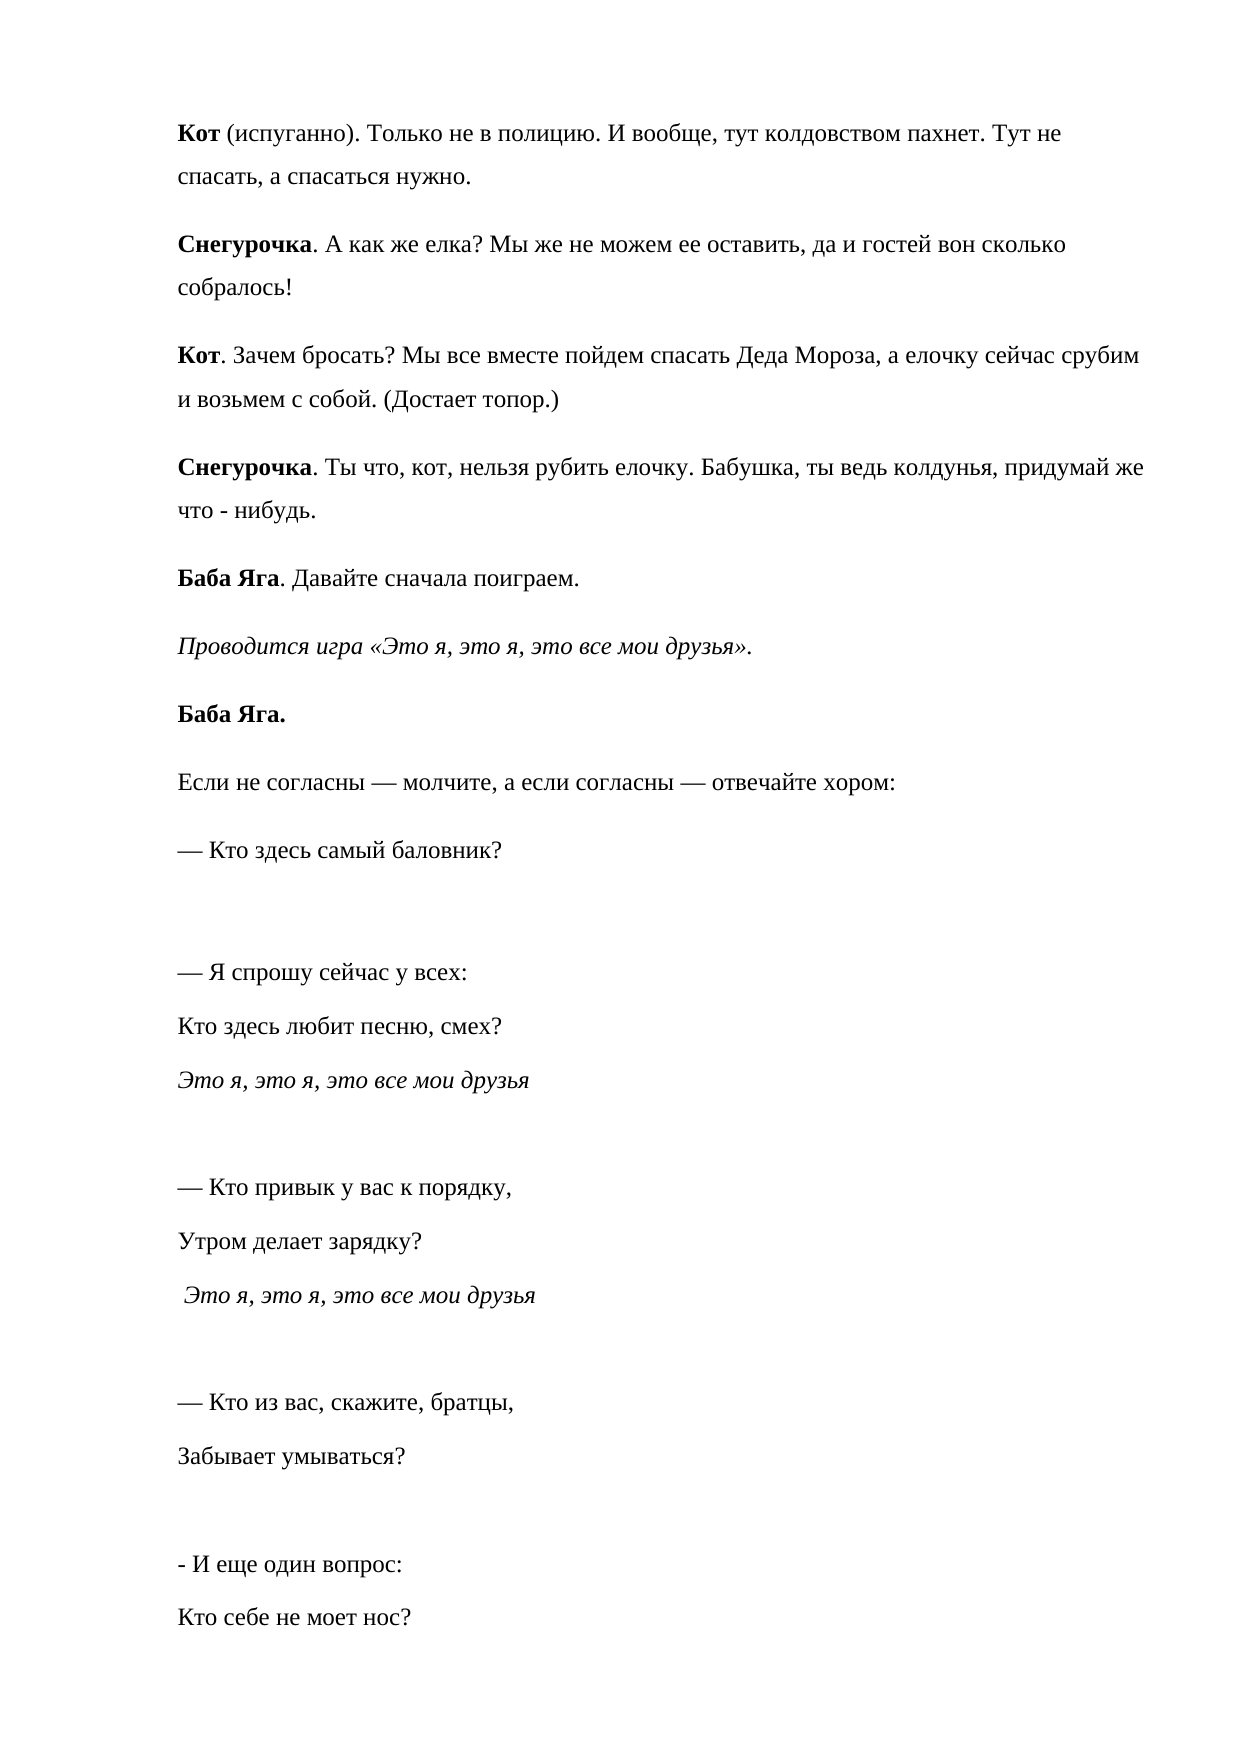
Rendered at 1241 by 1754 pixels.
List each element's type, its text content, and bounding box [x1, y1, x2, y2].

text Забывает умываться? [177, 1441, 1152, 1470]
text Кто здесь любит песню, смех? [177, 1011, 1152, 1040]
text - И еще один вопрос: [177, 1549, 1152, 1577]
text Кот (испуганно). Только не в полицию. И вообще, тут колдовством пахнет. Тут не спасать, а спасаться нужно. [177, 118, 1152, 190]
text Снегурочка. Ты что, кот, нельзя рубить елочку. Бабушка, ты ведь колдунья, придумай же что - нибудь. [177, 452, 1152, 524]
text — Кто из вас, скажите, братцы, [177, 1387, 1152, 1416]
text — Я спрошу сейчас у всех: [177, 957, 1152, 986]
text Это я, это я, это все мои друзья [177, 1065, 1152, 1094]
text Баба Яга. [177, 699, 1152, 728]
text Утром делает зарядку? [177, 1226, 1152, 1255]
text Кот. Зачем бросать? Мы все вместе пойдем спасать Деда Мороза, а елочку сейчас срубим и возьмем с собой. (Достает топор.) [177, 341, 1152, 412]
text Баба Яга. Давайте сначала поиграем. [177, 563, 1152, 592]
text Проводится игра «Это я, это я, это все мои друзья». [177, 631, 1152, 660]
text Если не согласны — молчите, а если согласны — отвечайте хором: [177, 767, 1152, 796]
text Это я, это я, это все мои друзья [177, 1280, 1152, 1309]
text — Кто привык у вас к порядку, [177, 1172, 1152, 1201]
text Снегурочка. А как же елка? Мы же не можем ее оставить, да и гостей вон сколько собралось! [177, 229, 1152, 301]
text Кто себе не моет нос? [177, 1602, 1152, 1631]
text — Кто здесь самый баловник? [177, 836, 1152, 864]
